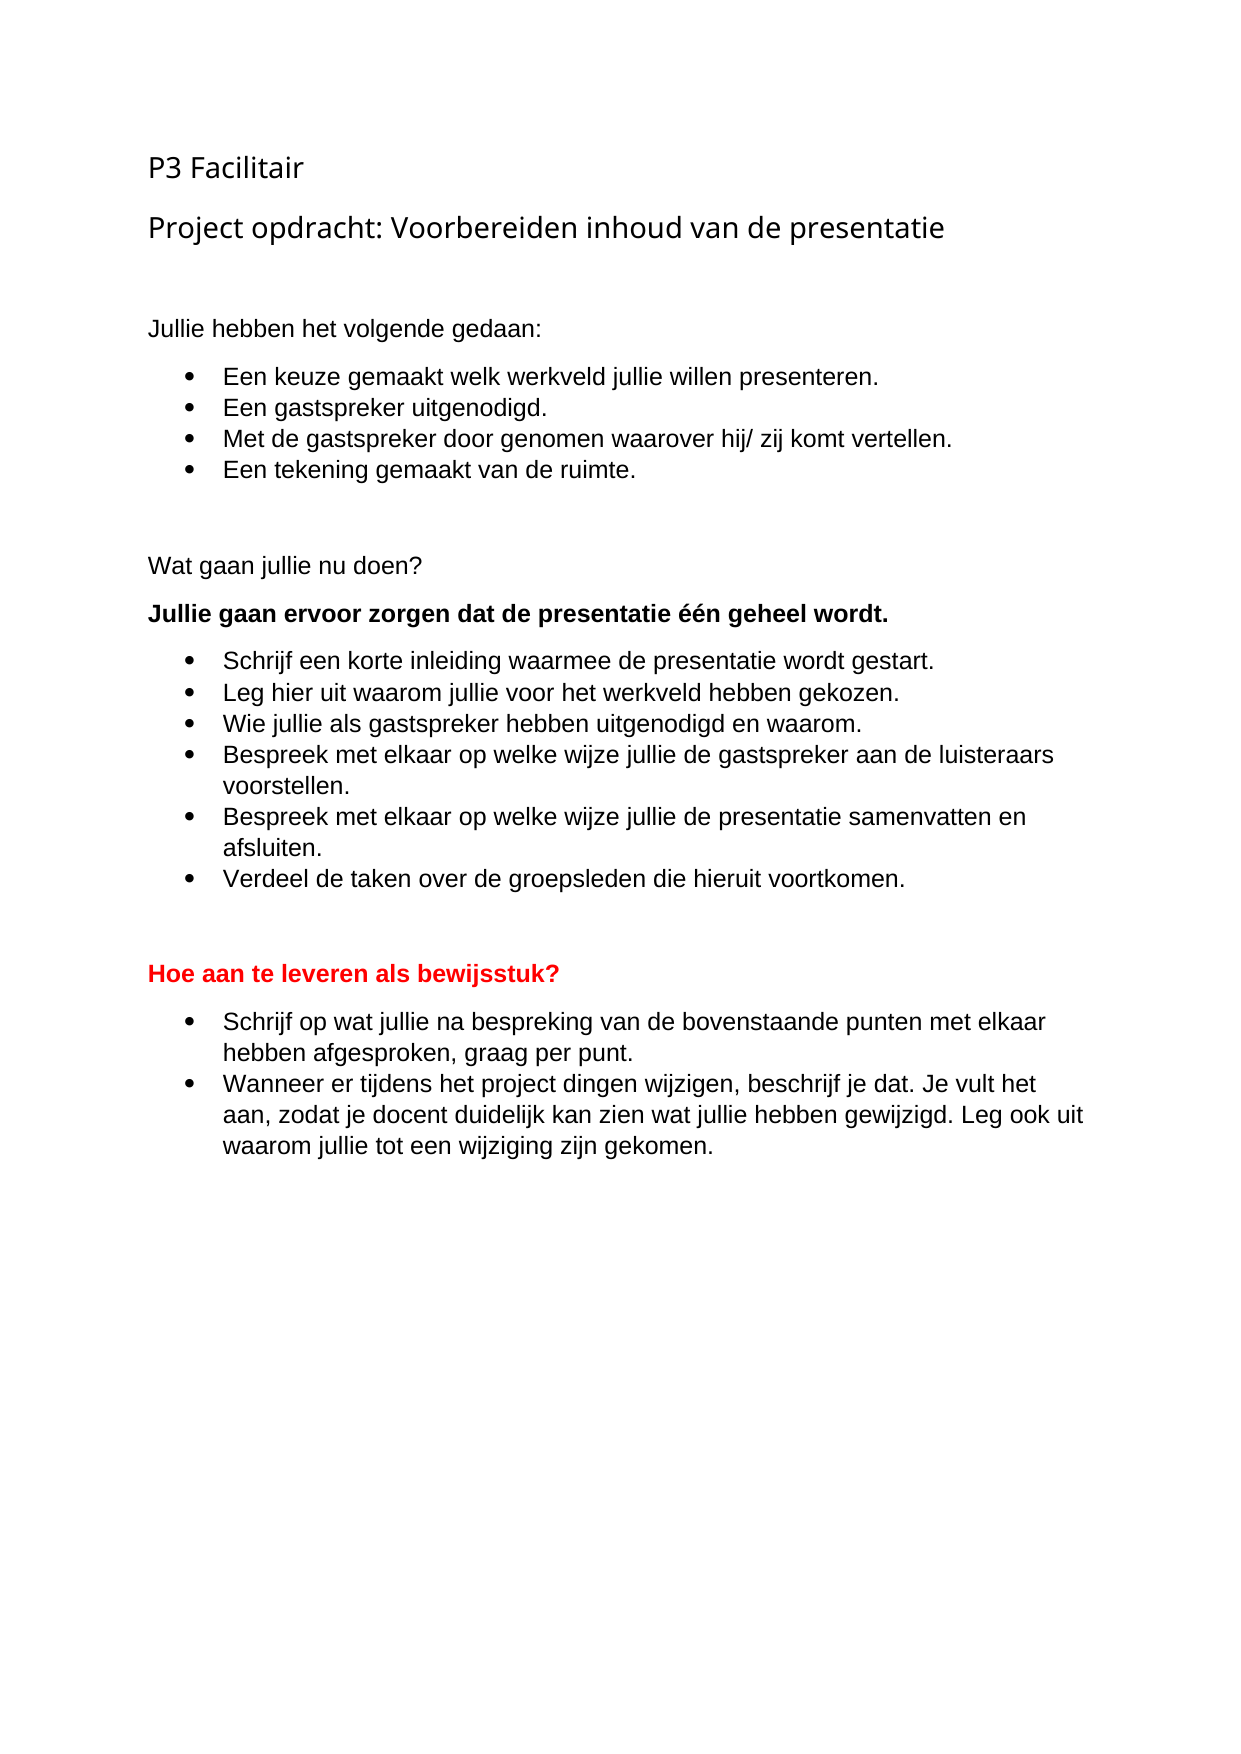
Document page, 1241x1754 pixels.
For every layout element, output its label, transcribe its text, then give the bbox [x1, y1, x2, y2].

list Bespreek met elkaar op welke wijze jullie de gastspreker aan de luisteraars voorstellen. [185, 740, 1093, 800]
list Een keuze gemaakt welk werkveld jullie willen presenteren. [185, 362, 1093, 391]
list Verdeel de taken over de groepsleden die hieruit voortkomen. [185, 864, 1093, 893]
text Hoe aan te leveren als bewijsstuk? [148, 959, 1093, 988]
list Een tekening gemaakt van de ruimte. [185, 455, 1093, 484]
list Bespreek met elkaar op welke wijze jullie de presentatie samenvatten en afsluiten. [185, 802, 1093, 862]
text P3 Facilitair [148, 148, 1093, 187]
list Leg hier uit waarom jullie voor het werkveld hebben gekozen. [185, 677, 1093, 706]
list Schrijf een korte inleiding waarmee de presentatie wordt gestart. [185, 646, 1093, 675]
list Een gastspreker uitgenodigd. [185, 393, 1093, 422]
list Wanneer er tijdens het project dingen wijzigen, beschrijf je dat. Je vult het aan, zodat je docent duidelijk kan zien wat jullie hebben gewijzigd. Leg ook uit waarom jullie tot een wijziging zijn gekomen. [185, 1069, 1093, 1160]
list Wie jullie als gastspreker hebben uitgenodigd en waarom. [185, 709, 1093, 737]
list Met de gastspreker door genomen waarover hij/ zij komt vertellen. [185, 424, 1093, 453]
text Project opdracht: Voorbereiden inhoud van de presentatie [148, 207, 1093, 247]
text Jullie gaan ervoor zorgen dat de presentatie één geheel wordt. [148, 599, 1093, 627]
text Wat gaan jullie nu doen? [148, 551, 1093, 580]
text Jullie hebben het volgende gedaan: [148, 314, 1093, 343]
list Schrijf op wat jullie na bespreking van de bovenstaande punten met elkaar hebben afgesproken, graag per punt. [185, 1007, 1093, 1066]
